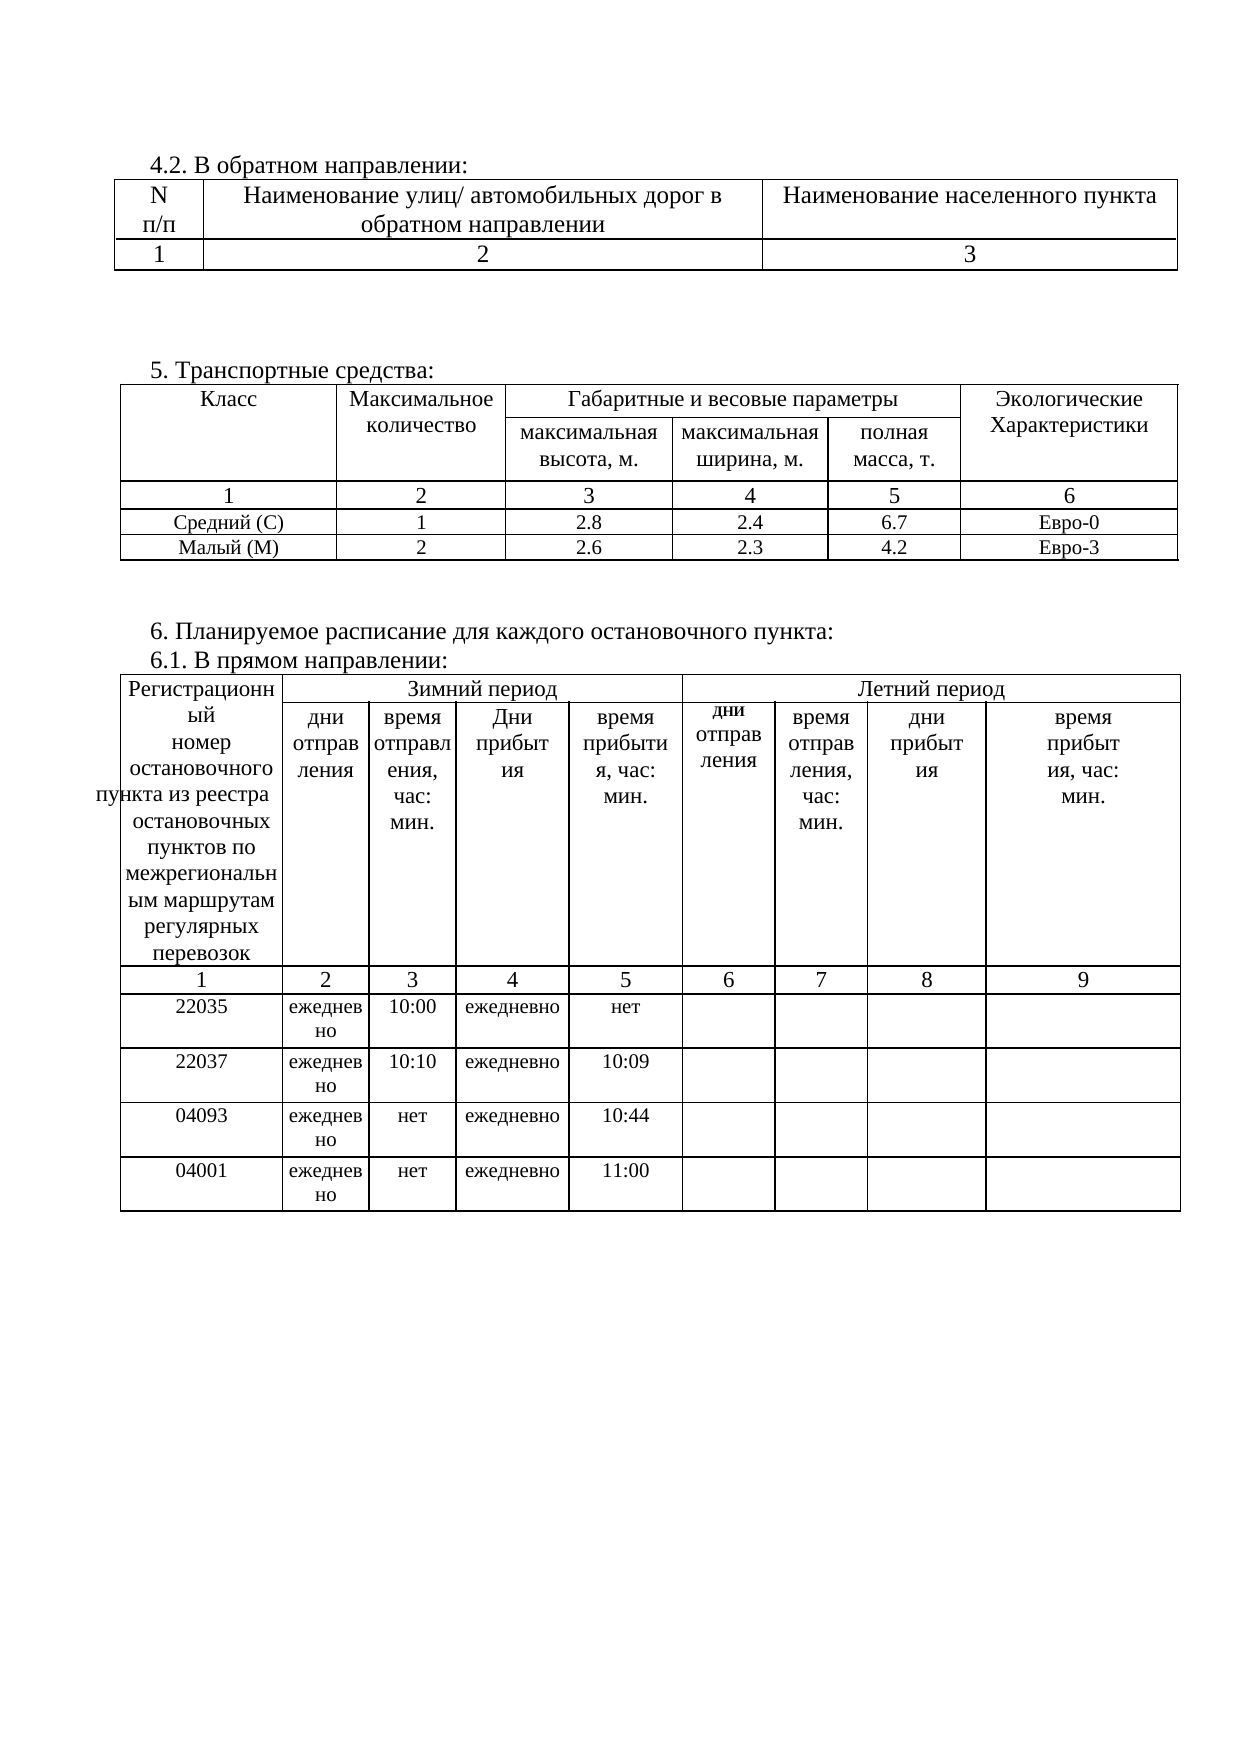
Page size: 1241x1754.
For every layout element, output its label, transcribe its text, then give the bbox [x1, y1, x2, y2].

table_cell 1 [337, 510, 505, 534]
table_header Класс [121, 385, 336, 480]
table_cell полная масса, т. [829, 418, 960, 480]
table_cell 4 [673, 482, 827, 508]
table_cell [776, 995, 867, 1047]
table_cell 8 [868, 967, 985, 993]
table_cell дни отправ ления [283, 703, 368, 965]
table_header Зимний период [283, 675, 682, 701]
table_cell время прибыти я, час: мин. [570, 703, 682, 965]
table_cell 9 [987, 967, 1180, 993]
table_cell [987, 1103, 1180, 1156]
table_header Регистрационный номер остановочного пункта из реестра остановочных пунктов по межрегиональным маршрутам регулярных перевозок [121, 675, 282, 965]
text 6. Планируемое расписание для каждого остановочного пункта: [150, 616, 1090, 645]
table_cell [683, 1158, 774, 1210]
table_cell 5 [829, 482, 960, 508]
table_cell ежедневно [283, 995, 368, 1047]
table_cell 4 [457, 967, 568, 993]
table_cell 5 [570, 967, 682, 993]
table_cell 2.8 [506, 510, 672, 534]
table_cell [683, 1049, 774, 1102]
table_cell 6 [961, 482, 1177, 508]
table_cell ежедневно [283, 1103, 368, 1156]
table_cell [987, 1049, 1180, 1102]
table_cell [987, 995, 1180, 1047]
table_cell 10:09 [570, 1049, 682, 1102]
table_cell 4.2 [829, 535, 960, 559]
table_cell [868, 1158, 985, 1210]
table_cell 11:00 [570, 1158, 682, 1210]
table_cell 6 [683, 967, 774, 993]
table_cell нет [570, 995, 682, 1047]
table_cell 22035 [121, 995, 282, 1047]
text 5. Транспортные средства: [150, 355, 1090, 383]
table_header Наименование улиц/ автомобильных дорог в обратном направлении [204, 180, 762, 238]
table_cell ежедневно [457, 1103, 568, 1156]
table_cell 3 [763, 238, 1177, 269]
table_cell [868, 995, 985, 1047]
table_header Наименование населенного пункта [763, 180, 1177, 238]
table_cell ежедневно [457, 995, 568, 1047]
table_cell 10:00 [370, 995, 455, 1047]
table_cell ДНИ отправ ления [683, 703, 774, 965]
table_cell Евро-0 [961, 510, 1177, 534]
table_cell [776, 1158, 867, 1210]
table_cell 2 [204, 240, 762, 269]
table_cell нет [370, 1158, 455, 1210]
table_cell время отправл ения, час: мин. [370, 703, 455, 965]
table_cell [776, 1103, 867, 1156]
table_cell 04001 [121, 1158, 282, 1210]
table_cell 6.7 [829, 510, 960, 534]
table_cell 22037 [121, 1049, 282, 1102]
table_cell 2.6 [506, 535, 672, 559]
table_header Экологические Характеристики [961, 385, 1177, 480]
table_cell ежедневно [283, 1158, 368, 1210]
table_cell 1 [121, 482, 336, 508]
table_cell [987, 1158, 1180, 1210]
table_cell Евро-3 [961, 535, 1177, 559]
table_header Габаритные и весовые параметры [506, 385, 960, 417]
table_cell 04093 [121, 1103, 282, 1156]
table_cell 2.4 [673, 510, 827, 534]
table_cell [868, 1049, 985, 1102]
table_cell 2 [283, 967, 368, 993]
text 4.2. В обратном направлении: [150, 150, 1090, 179]
table_header Летний период [683, 675, 1180, 701]
table_cell 2 [337, 535, 505, 559]
text 6.1. В прямом направлении: [150, 645, 1090, 673]
table_cell 7 [776, 967, 867, 993]
table_cell максимальная высота, м. [506, 418, 672, 480]
table_cell [683, 995, 774, 1047]
table_cell 1 [115, 239, 203, 269]
table_cell Дни прибыт ия [457, 703, 568, 965]
table_cell [683, 1103, 774, 1156]
table_cell Малый (М) [121, 535, 336, 559]
table_cell 2 [337, 482, 505, 508]
table_cell [868, 1103, 985, 1156]
table_cell ежедневно [457, 1049, 568, 1102]
table_cell время отправ ления, час: мин. [776, 703, 867, 965]
table_header N п/п [115, 180, 203, 238]
table_cell время прибыт ия, час: мин. [987, 703, 1180, 965]
table_cell дни прибыт ия [868, 703, 985, 965]
table_cell нет [370, 1103, 455, 1156]
table_cell 10:44 [570, 1103, 682, 1156]
table_cell ежедневно [283, 1049, 368, 1102]
table_cell 3 [506, 482, 672, 508]
table_cell 2.3 [673, 535, 827, 559]
table_cell 10:10 [370, 1049, 455, 1102]
table_cell ежедневно [457, 1158, 568, 1210]
table_cell [776, 1049, 867, 1102]
table_header Максимальное количество [337, 385, 505, 480]
table_cell максимальная ширина, м. [673, 418, 827, 480]
table_cell Средний (С) [121, 510, 336, 534]
table_cell 3 [370, 967, 455, 993]
table_cell 1 [121, 967, 282, 993]
